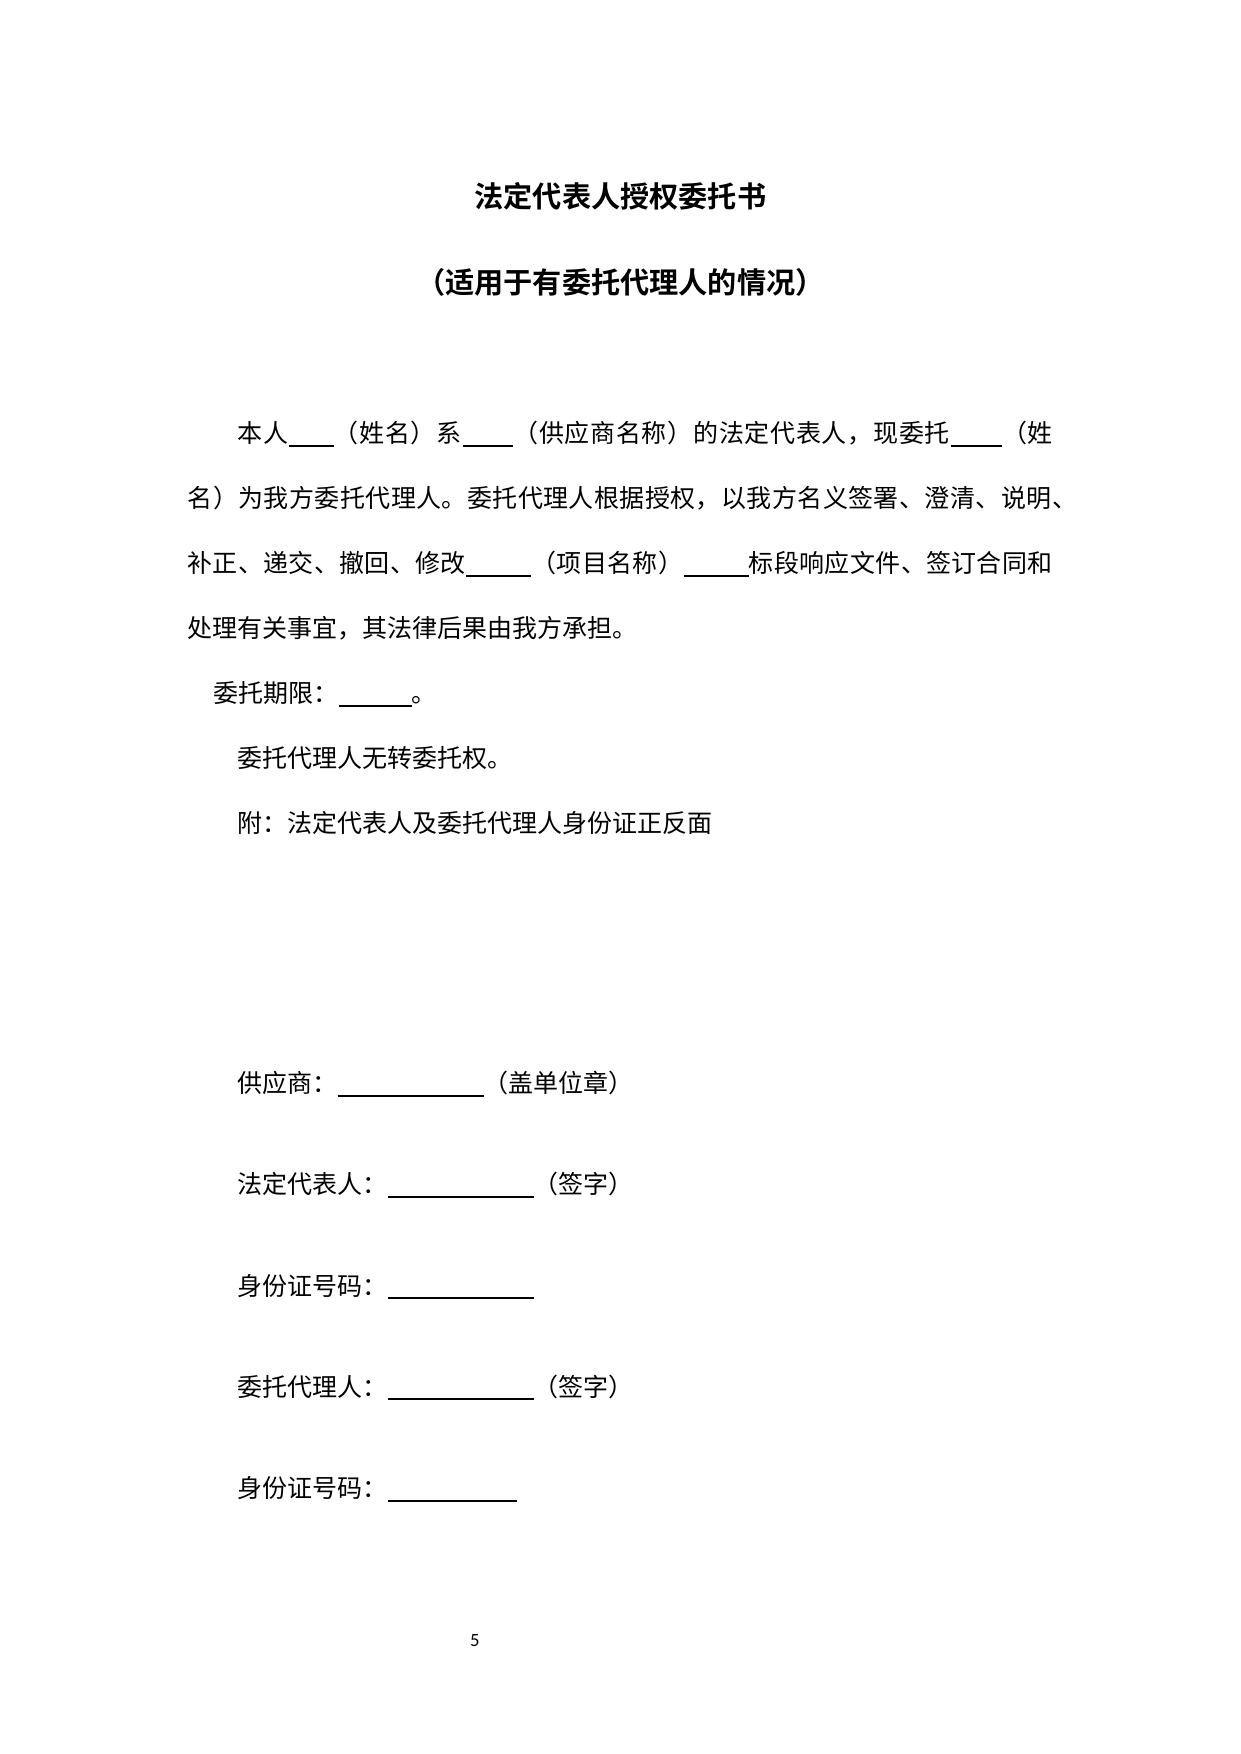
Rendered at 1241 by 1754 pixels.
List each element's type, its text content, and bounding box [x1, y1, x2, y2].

text 身份证号码： [187, 1252, 1053, 1317]
text 身份证号码： [187, 1454, 1053, 1519]
text 委托代理人： （签字） [187, 1353, 1053, 1418]
text 法定代表人： （签字） [187, 1151, 1053, 1216]
text 供应商： （盖单位章） [187, 1049, 1053, 1114]
text 委托期限： 。 [187, 659, 1053, 724]
text （适用于有委托代理人的情况） [187, 248, 1053, 313]
text 法定代表人授权委托书 [187, 162, 1053, 227]
text 本人 （姓名）系 （供应商名称）的法定代表人，现委托 （姓名）为我方委托代理人。委托代理人根据授权，以我方名义签署、澄清、说明、补正、递交、撤回、修改 （项目名称） 标段响应文件、签订合同和处理有关事宜，其法律后果由我方承担。 [187, 399, 1053, 659]
text 委托代理人无转委托权。 [187, 724, 1053, 789]
text 附：法定代表人及委托代理人身份证正反面 [187, 789, 1053, 854]
